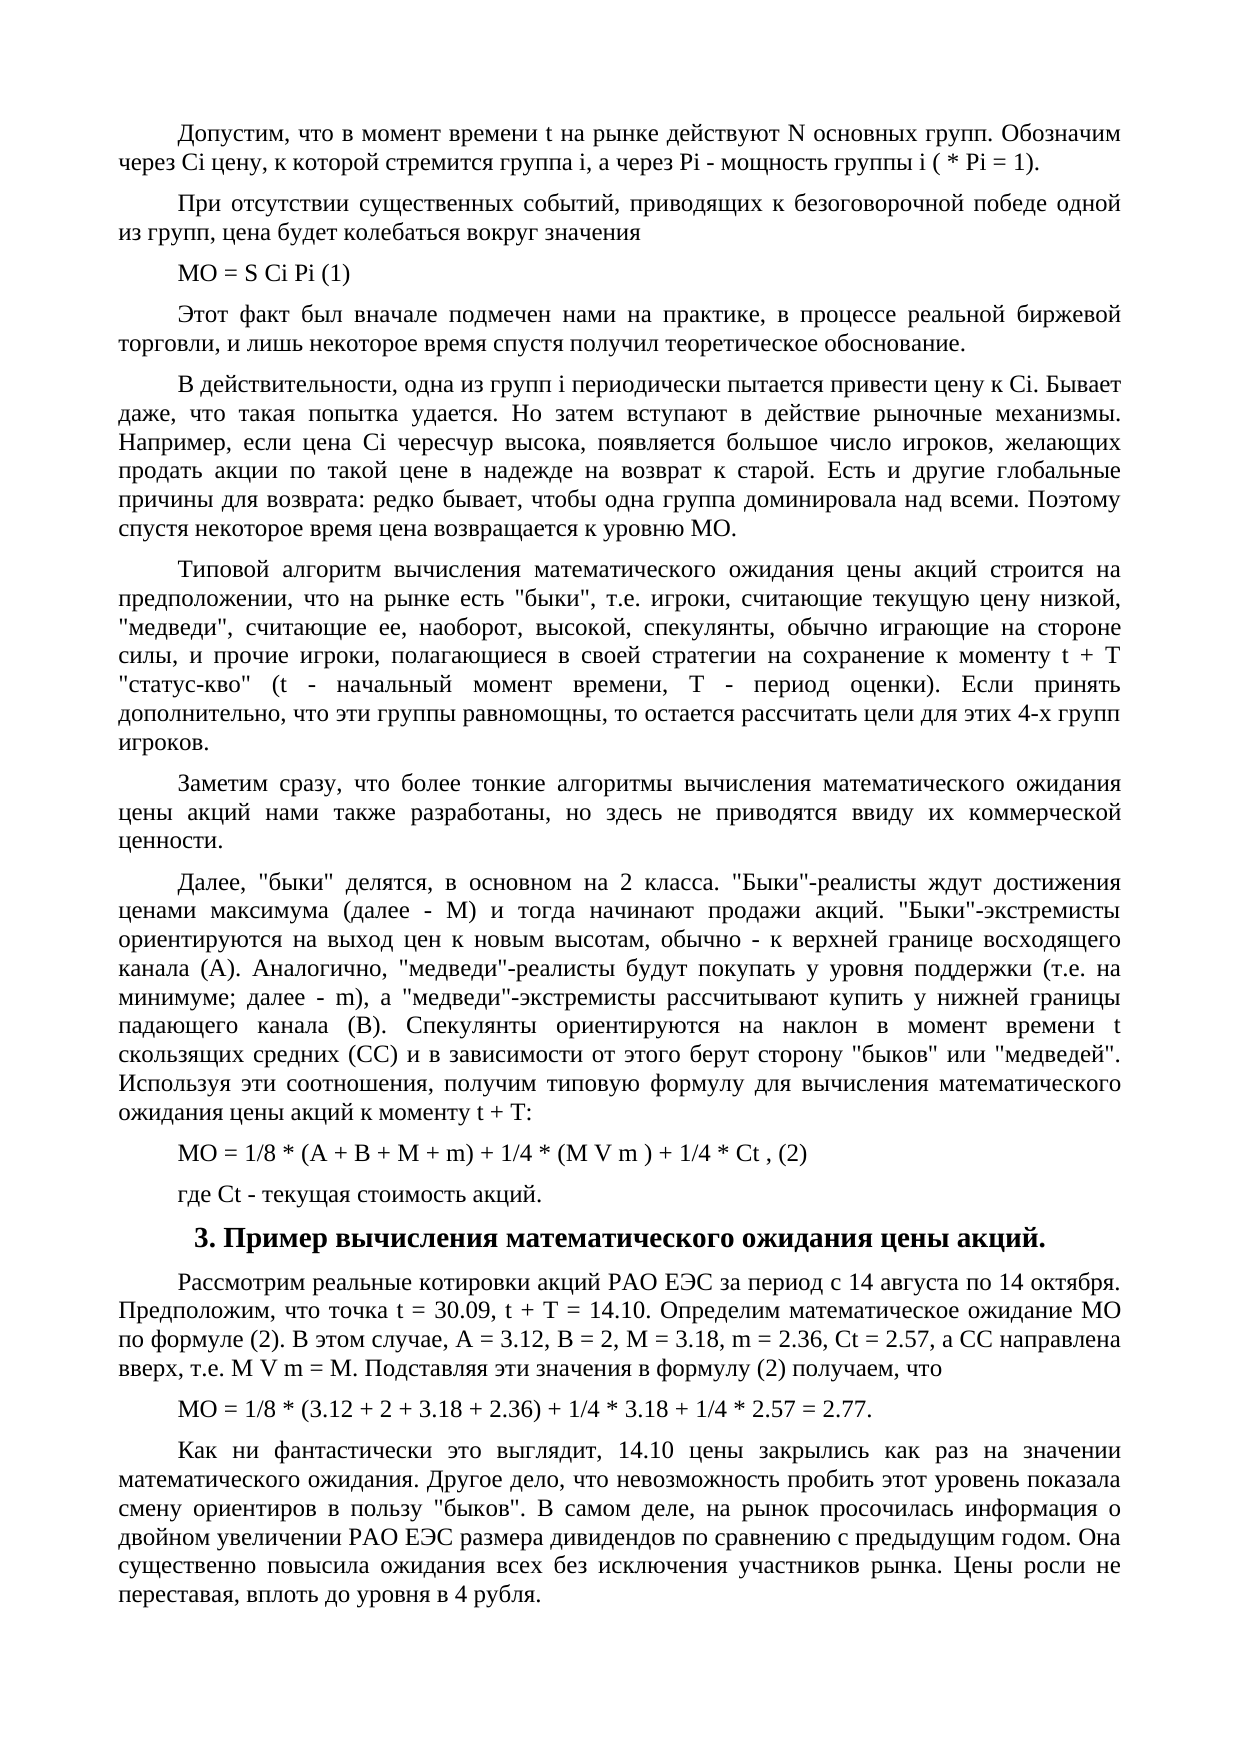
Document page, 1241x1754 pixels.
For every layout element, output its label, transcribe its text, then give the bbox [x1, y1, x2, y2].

text Типовой алгоритм вычисления математического ожидания цены акций строится на предположении, что на рынке есть "быки", т.е. игроки, считающие текущую цену низкой, "медведи", считающие ее, наоборот, высокой, спекулянты, обычно играющие на стороне силы, и прочие игроки, полагающиеся в своей стратегии на сохранение к моменту t + Т "статус-кво" (t - начальный момент времени, Т - период оценки). Если принять дополнительно, что эти группы равномощны, то остается рассчитать цели для этих 4-х групп игроков. [118, 554, 1122, 756]
text МО = S Сi Рi (1) [118, 258, 1122, 287]
text МО = 1/8 * (3.12 + 2 + 3.18 + 2.36) + 1/4 * 3.18 + 1/4 * 2.57 = 2.77. [118, 1394, 1122, 1423]
text где Ct - текущая стоимость акций. [118, 1179, 1122, 1208]
text 3. Пример вычисления математического ожидания цены акций. [118, 1221, 1122, 1254]
text В действительности, одна из групп i периодически пытается привести цену к Сi. Бывает даже, что такая попытка удается. Но затем вступают в действие рыночные механизмы. Например, если цена Сi чересчур высока, появляется большое число игроков, желающих продать акции по такой цене в надежде на возврат к старой. Есть и другие глобальные причины для возврата: редко бывает, чтобы одна группа доминировала над всеми. Поэтому спустя некоторое время цена возвращается к уровню МО. [118, 369, 1122, 542]
text При отсутствии существенных событий, приводящих к безоговорочной победе одной из групп, цена будет колебаться вокруг значения [118, 188, 1122, 246]
text Заметим сразу, что более тонкие алгоритмы вычисления математического ожидания цены акций нами также разработаны, но здесь не приводятся ввиду их коммерческой ценности. [118, 768, 1122, 854]
text МО = 1/8 * (А + В + М + m) + 1/4 * (М V m ) + 1/4 * Сt , (2) [118, 1138, 1122, 1167]
text Далее, "быки" делятся, в основном на 2 класса. "Быки"-реалисты ждут достижения ценами максимума (далее - М) и тогда начинают продажи акций. "Быки"-экстремисты ориентируются на выход цен к новым высотам, обычно - к верхней границе восходящего канала (А). Аналогично, "медведи"-реалисты будут покупать у уровня поддержки (т.е. на минимуме; далее - m), а "медведи"-экстремисты рассчитывают купить у нижней границы падающего канала (В). Спекулянты ориентируются на наклон в момент времени t скользящих средних (СС) и в зависимости от этого берут сторону "быков" или "медведей". Используя эти соотношения, получим типовую формулу для вычисления математического ожидания цены акций к моменту t + Т: [118, 867, 1122, 1126]
text Рассмотрим реальные котировки акций РАО ЕЭС за период с 14 августа по 14 октября. Предположим, что точка t = 30.09, t + T = 14.10. Определим математическое ожидание МО по формуле (2). В этом случае, А = 3.12, В = 2, М = 3.18, m = 2.36, Сt = 2.57, а СС направлена вверх, т.е. М V m = М. Подставляя эти значения в формулу (2) получаем, что [118, 1267, 1122, 1382]
text Этот факт был вначале подмечен нами на практике, в процессе реальной биржевой торговли, и лишь некоторое время спустя получил теоретическое обоснование. [118, 299, 1122, 357]
text Допустим, что в момент времени t на рынке действуют N основных групп. Обозначим через Сi цену, к которой стремится группа i, а через Рi - мощность группы i ( * Рi = 1). [118, 118, 1122, 176]
text Как ни фантастически это выглядит, 14.10 цены закрылись как раз на значении математического ожидания. Другое дело, что невозможность пробить этот уровень показала смену ориентиров в пользу "быков". В самом деле, на рынок просочилась информация о двойном увеличении РАО ЕЭС размера дивидендов по сравнению с предыдущим годом. Она существенно повысила ожидания всех без исключения участников рынка. Цены росли не переставая, вплоть до уровня в 4 рубля. [118, 1435, 1122, 1608]
